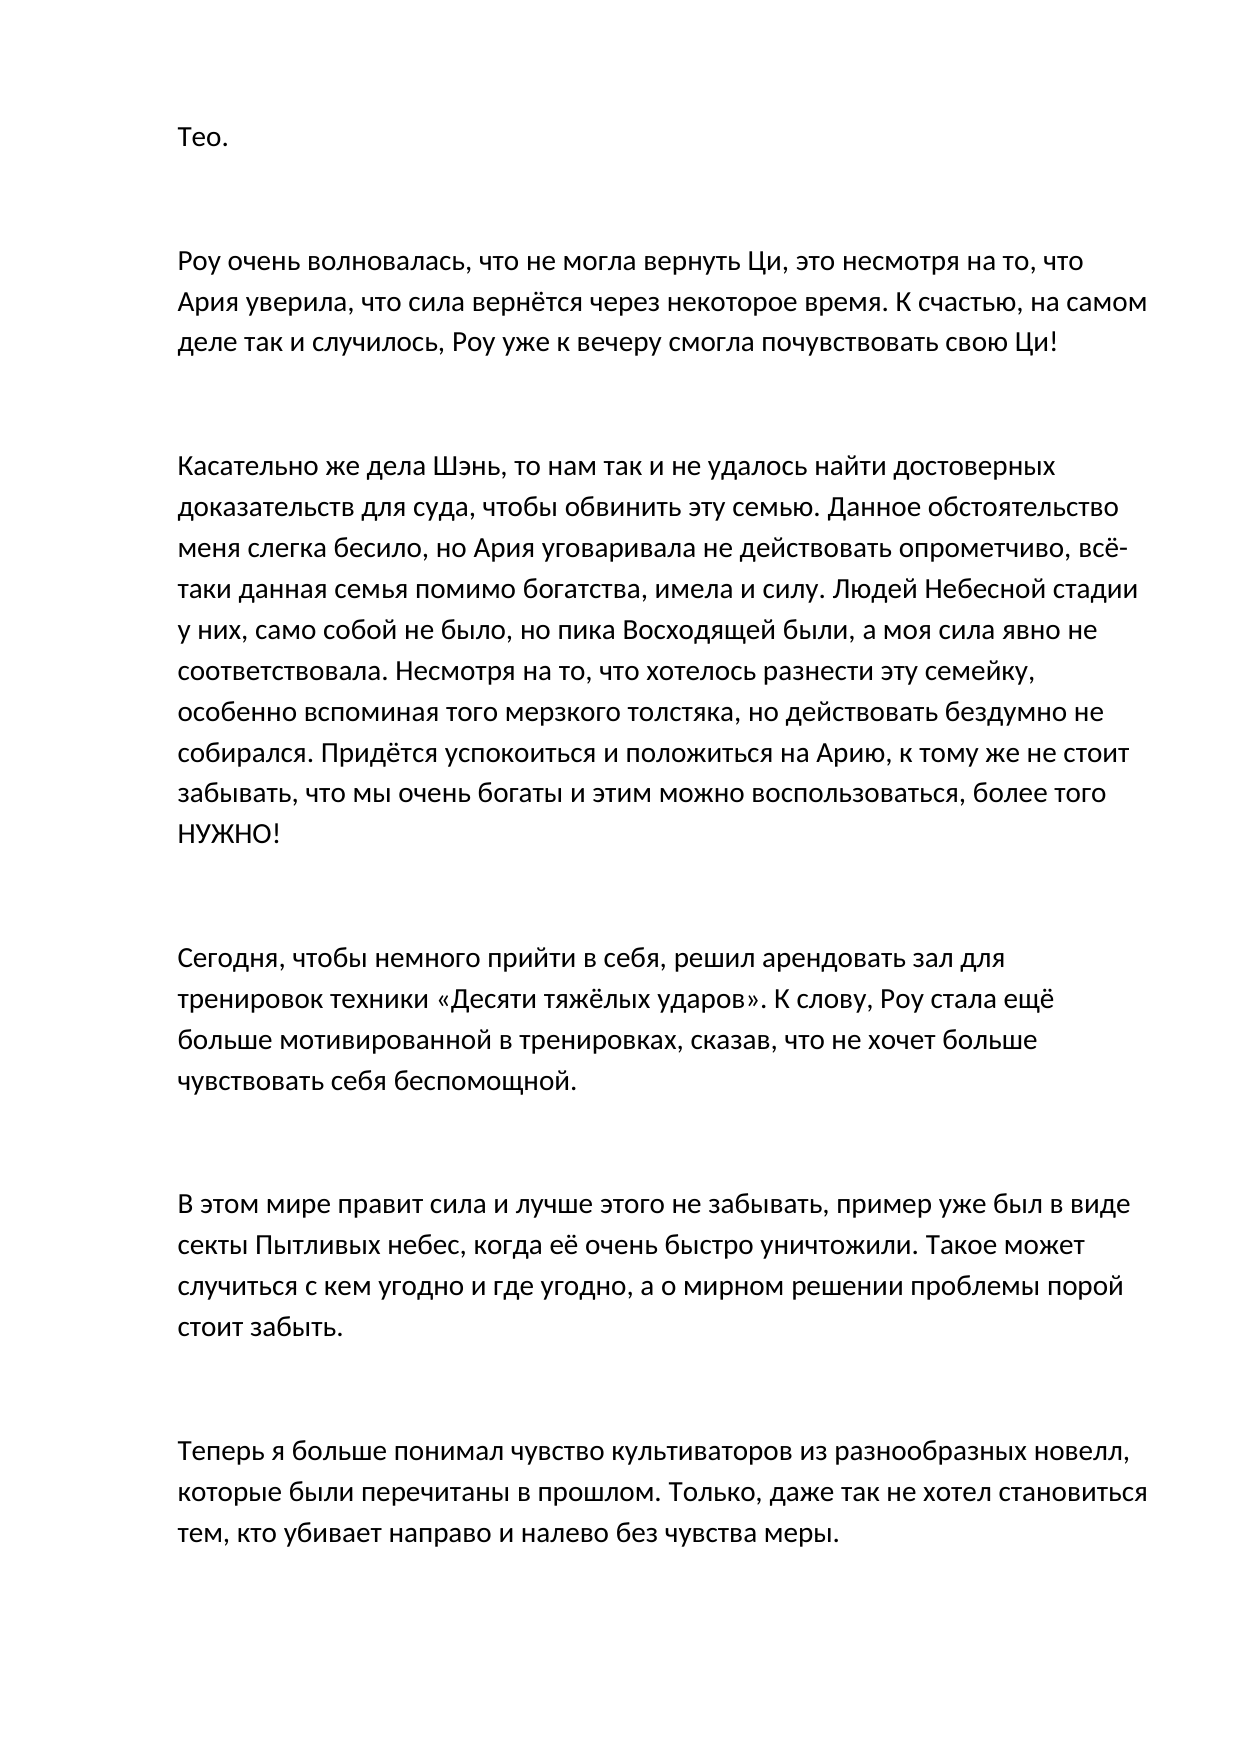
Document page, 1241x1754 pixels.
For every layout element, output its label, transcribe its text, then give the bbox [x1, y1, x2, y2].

text Роу очень волновалась, что не могла вернуть Ци, это несмотря на то, что Ария уверила, что сила вернётся через некоторое время. К счастью, на самом деле так и случилось, Роу уже к вечеру смогла почувствовать свою Ци! [177, 242, 1152, 359]
text Тео. [177, 118, 1152, 154]
text Касательно же дела Шэнь, то нам так и не удалось найти достоверных доказательств для суда, чтобы обвинить эту семью. Данное обстоятельство меня слегка бесило, но Ария уговаривала не действовать опрометчиво, всё-таки данная семья помимо богатства, имела и силу. Людей Небесной стадии у них, само собой не было, но пика Восходящей были, а моя сила явно не соответствовала. Несмотря на то, что хотелось разнести эту семейку, особенно вспоминая того мерзкого толстяка, но действовать бездумно не собирался. Придётся успокоиться и положиться на Арию, к тому же не стоит забывать, что мы очень богаты и этим можно воспользоваться, более того НУЖНО! [177, 447, 1152, 851]
text Теперь я больше понимал чувство культиваторов из разнообразных новелл, которые были перечитаны в прошлом. Только, даже так не хотел становиться тем, кто убивает направо и налево без чувства меры. [177, 1432, 1152, 1549]
text Сегодня, чтобы немного прийти в себя, решил арендовать зал для тренировок техники «Десяти тяжёлых ударов». К слову, Роу стала ещё больше мотивированной в тренировках, сказав, что не хочет больше чувствовать себя беспомощной. [177, 939, 1152, 1097]
text В этом мире правит сила и лучше этого не забывать, пример уже был в виде секты Пытливых небес, когда её очень быстро уничтожили. Такое может случиться с кем угодно и где угодно, а о мирном решении проблемы порой стоит забыть. [177, 1185, 1152, 1344]
